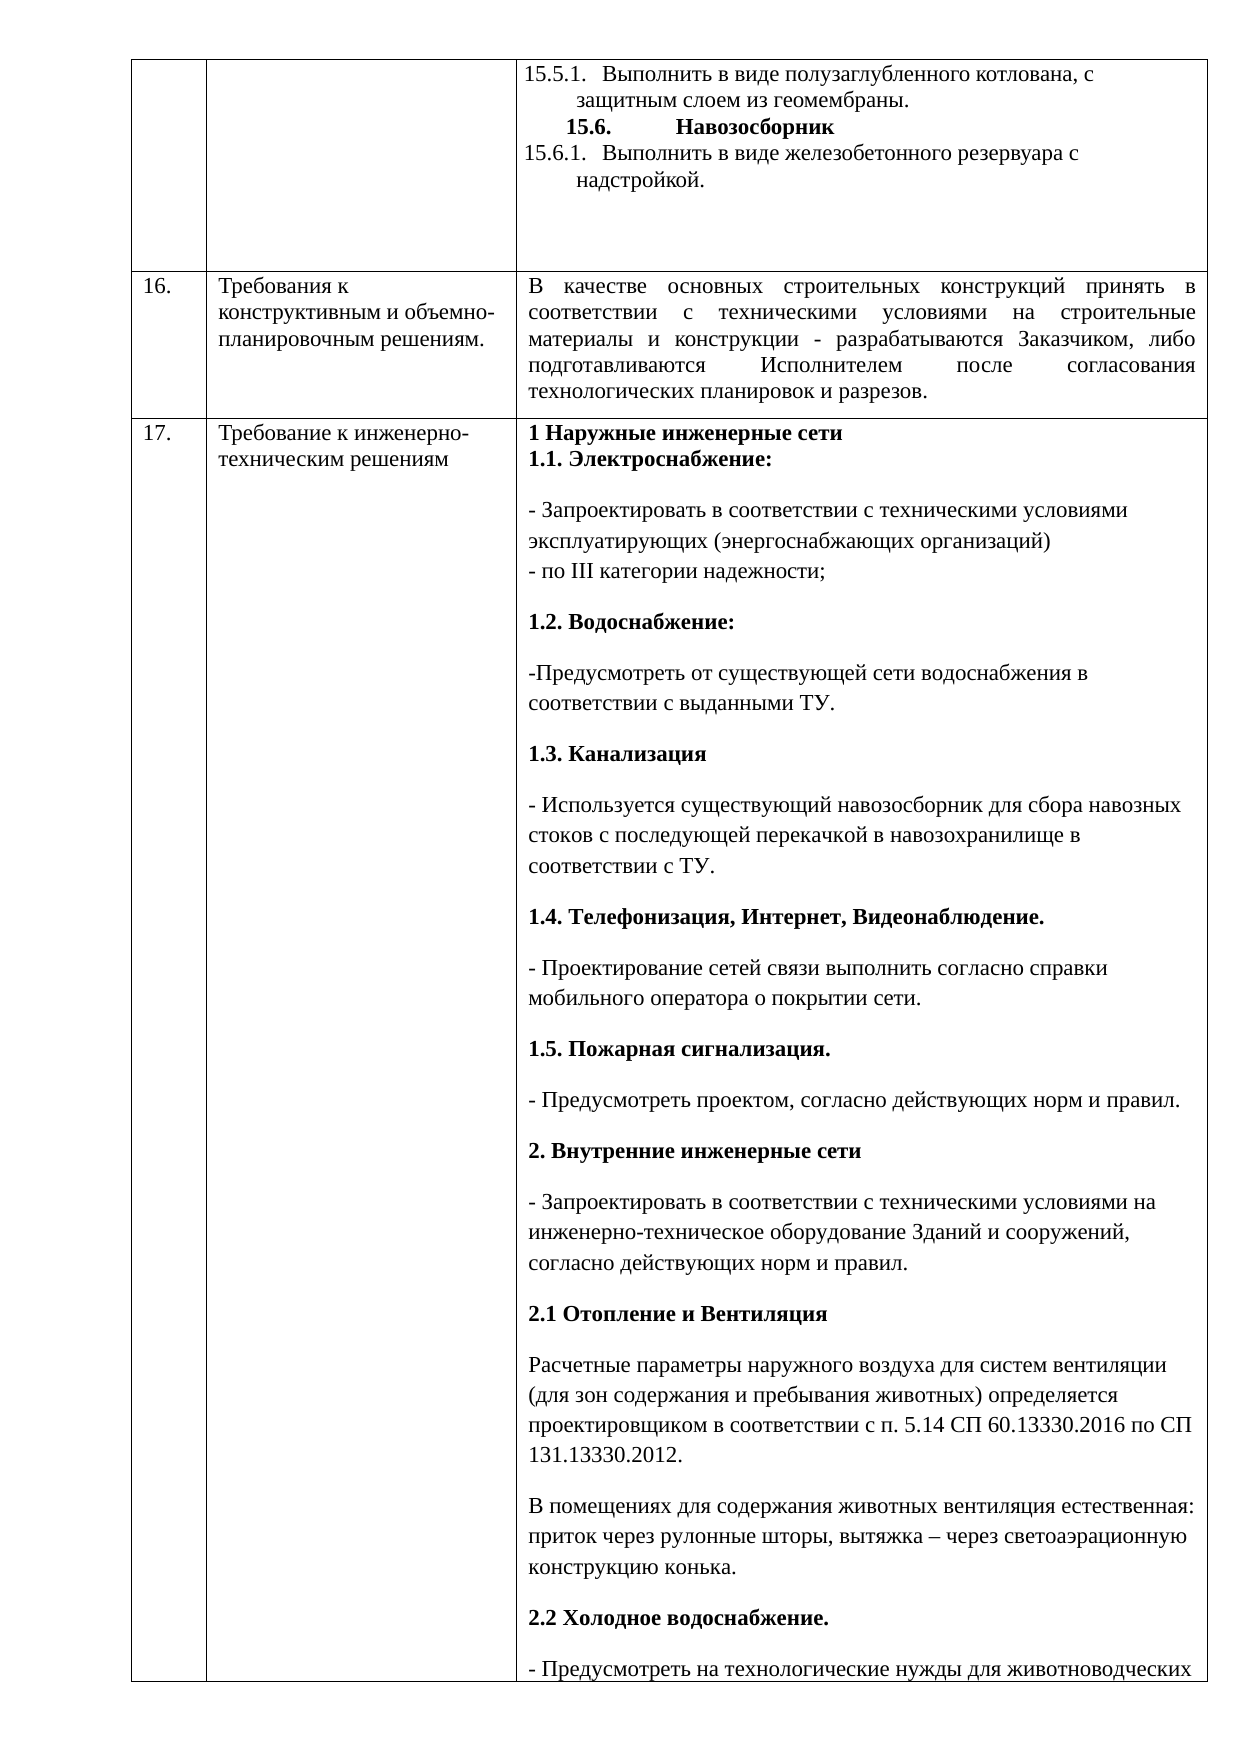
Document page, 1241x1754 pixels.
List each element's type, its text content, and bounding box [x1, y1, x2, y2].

table_cell [132, 272, 206, 418]
table_cell [132, 419, 206, 1681]
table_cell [517, 419, 1207, 1681]
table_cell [207, 60, 516, 271]
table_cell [207, 419, 516, 1681]
table_cell Требования к конструктивным и объемно-планировочным решениям. [207, 272, 516, 418]
table_cell [132, 60, 206, 271]
table_cell В качестве основных строительных конструкций принять в соответствии с техническими условиями на строительные материалы и конструкции - разрабатываются Заказчиком, либо подготавливаются Исполнителем после согласования технологических планировок и разрезов. [517, 272, 1207, 418]
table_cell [517, 60, 1207, 271]
